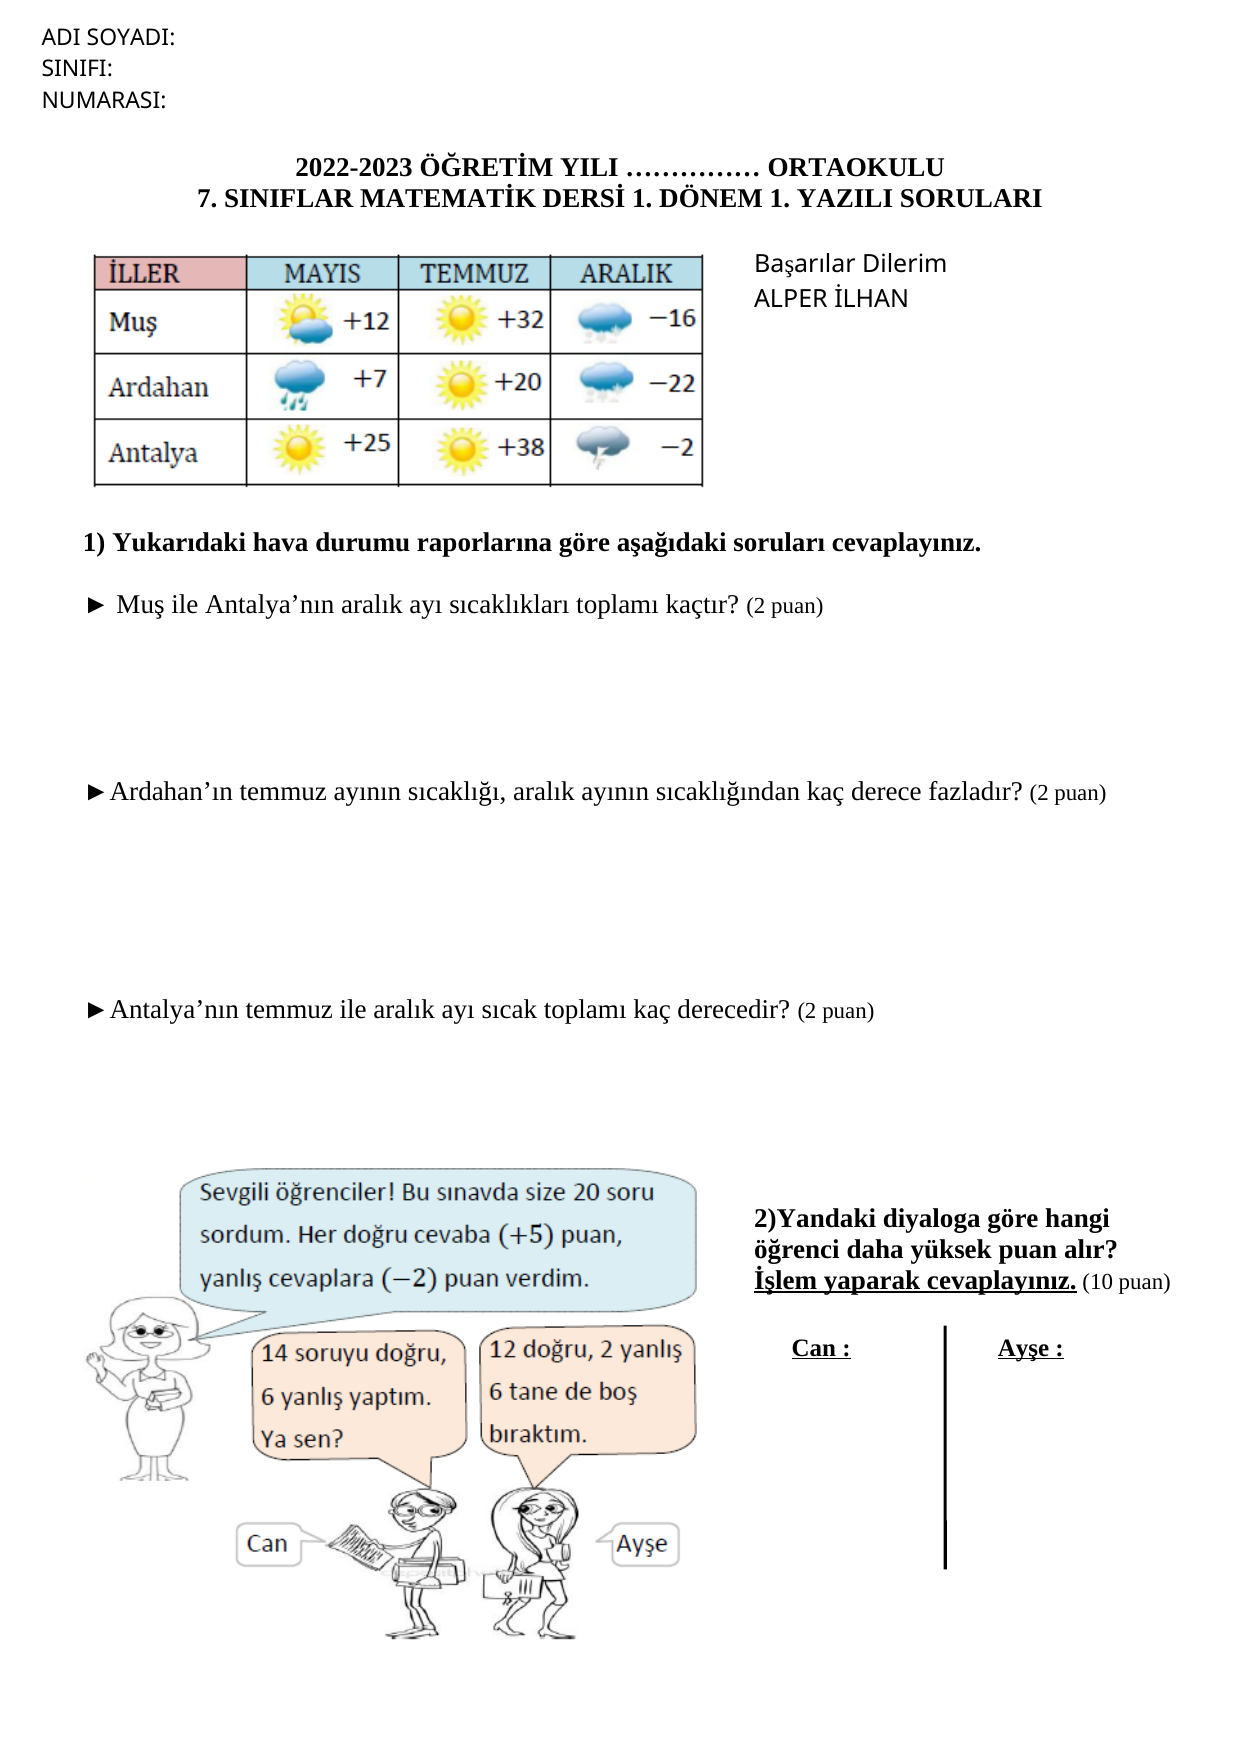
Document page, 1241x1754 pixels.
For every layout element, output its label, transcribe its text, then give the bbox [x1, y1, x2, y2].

picture [82, 1167, 702, 1647]
text 2022-2023 ÖĞRETİM YILI …………… ORTAOKULU [83, 151, 1157, 182]
text ► Muş ile Antalya’nın aralık ayı sıcaklıkları toplamı kaçtır? (2 puan) [83, 588, 1157, 619]
text 7. SINIFLAR MATEMATİK DERSİ 1. DÖNEM 1. YAZILI SORULARI [83, 182, 1157, 213]
text ►Ardahan’ın temmuz ayının sıcaklığı, aralık ayının sıcaklığından kaç derece fazladır? (2 puan) [83, 775, 1157, 806]
picture [88, 244, 708, 495]
text ►Antalya’nın temmuz ile aralık ayı sıcak toplamı kaç derecedir? (2 puan) [83, 993, 1157, 1024]
text 1) Yukarıdaki hava durumu raporlarına göre aşağıdaki soruları cevaplayınız. [83, 526, 1157, 557]
